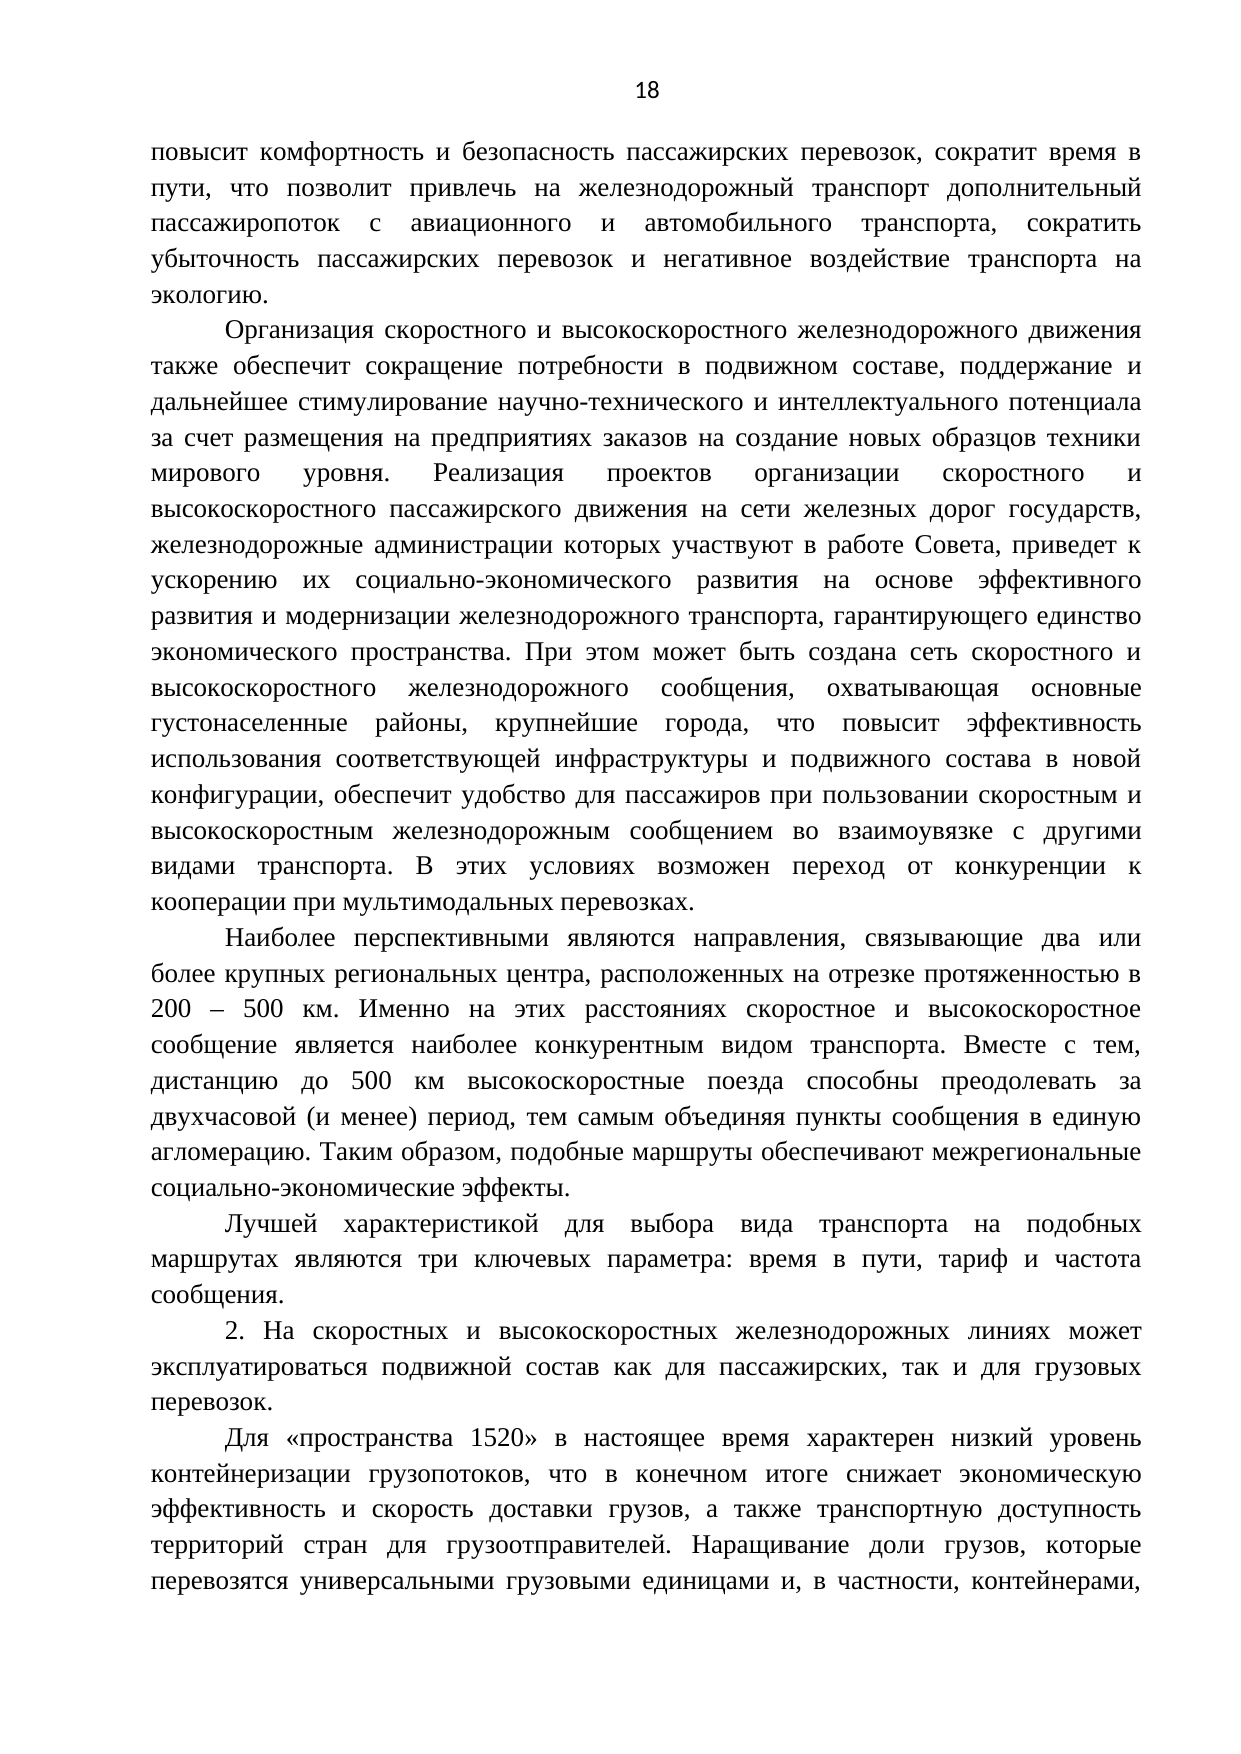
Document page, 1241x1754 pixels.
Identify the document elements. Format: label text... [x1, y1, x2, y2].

text Организация скоростного и высокоскоростного железнодорожного движения также обеспечит сокращение потребности в подвижном составе, поддержание и дальнейшее стимулирование научно-технического и интеллектуального потенциала за счет размещения на предприятиях заказов на создание новых образцов техники мирового уровня. Реализация проектов организации скоростного и высокоскоростного пассажирского движения на сети железных дорог государств, железнодорожные администрации которых участвуют в работе Совета, приведет к ускорению их социально-экономического развития на основе эффективного развития и модернизации железнодорожного транспорта, гарантирующего единство экономического пространства. При этом может быть создана сеть скоростного и высокоскоростного железнодорожного сообщения, охватывающая основные густонаселенные районы, крупнейшие города, что повысит эффективность использования соответствующей инфраструктуры и подвижного состава в новой конфигурации, обеспечит удобство для пассажиров при пользовании скоростным и высокоскоростным железнодорожным сообщением во взаимоувязке с другими видами транспорта. В этих условиях возможен переход от конкуренции к кооперации при мультимодальных перевозках. [151, 313, 1143, 916]
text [151, 1421, 1143, 1595]
text Лучшей характеристикой для выбора вида транспорта на подобных маршрутах являются три ключевых параметра: время в пути, тариф и частота сообщения. [151, 1207, 1143, 1309]
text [151, 135, 1143, 309]
text Наиболее перспективными являются направления, связывающие два или более крупных региональных центра, расположенных на отрезке протяженностью в 200 – 500 км. Именно на этих расстояниях скоростное и высокоскоростное сообщение является наиболее конкурентным видом транспорта. Вместе с тем, дистанцию до 500 км высокоскоростные поезда способны преодолевать за двухчасовой (и менее) период, тем самым объединяя пункты сообщения в единую агломерацию. Таким образом, подобные маршруты обеспечивают межрегиональные социально-экономические эффекты. [151, 921, 1143, 1202]
text 2. На скоростных и высокоскоростных железнодорожных линиях может эксплуатироваться подвижной состав как для пассажирских, так и для грузовых перевозок. [151, 1314, 1143, 1417]
